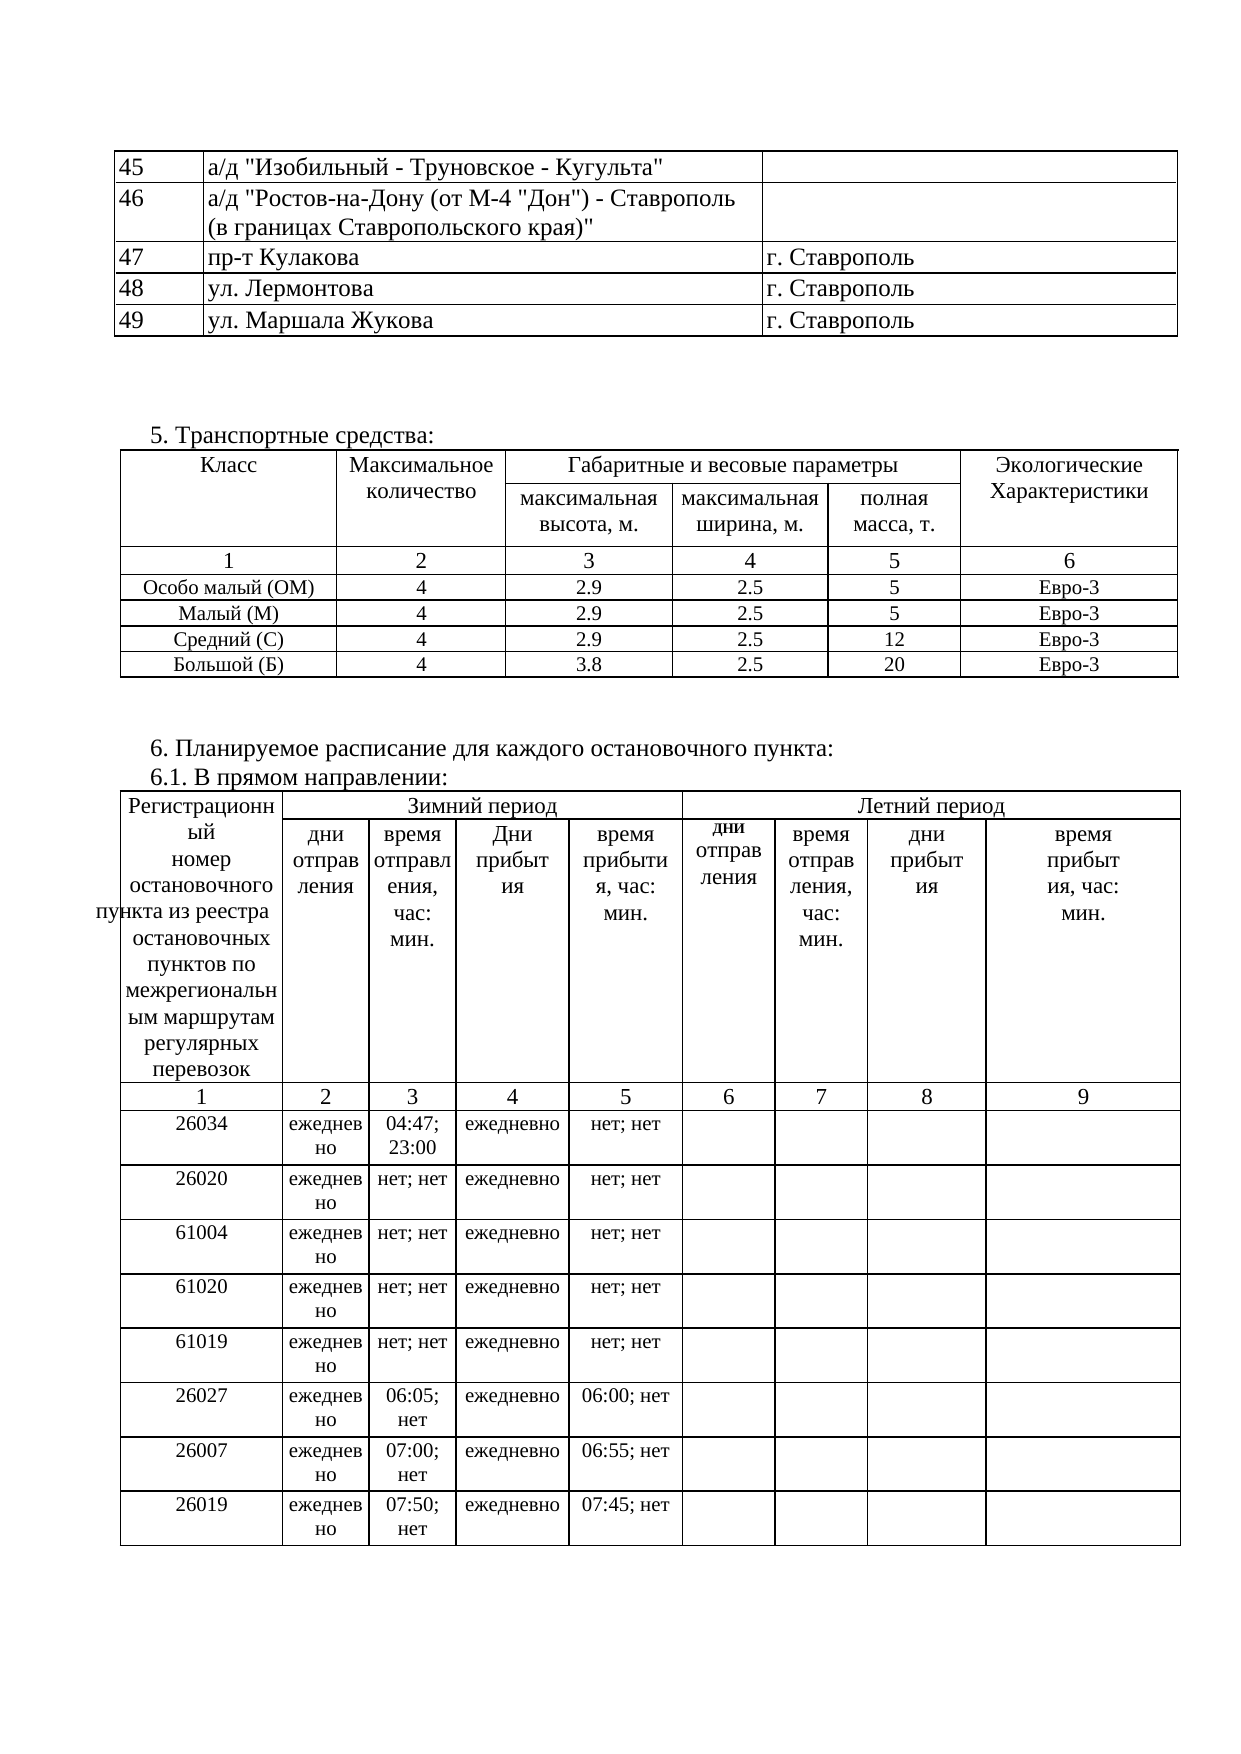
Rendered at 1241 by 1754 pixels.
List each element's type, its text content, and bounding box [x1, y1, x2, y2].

table_cell 07:00; нет [370, 1438, 455, 1490]
table_cell [683, 1220, 774, 1273]
table_cell 2.9 [506, 601, 672, 625]
table_cell [987, 1220, 1180, 1273]
table_cell [683, 1438, 774, 1490]
table_cell Дни прибыт ия [457, 820, 568, 1082]
table_cell [763, 181, 1177, 241]
table_cell ДНИ отправ ления [683, 820, 774, 1082]
table_cell 07:45; нет [570, 1492, 682, 1545]
table_cell 26034 [121, 1111, 282, 1164]
table_cell 2 [337, 547, 505, 574]
table_cell 26027 [121, 1383, 282, 1436]
table_cell Средний (С) [121, 627, 336, 651]
table_cell 06:55; нет [570, 1438, 682, 1490]
table_header Зимний период [283, 792, 682, 818]
table_cell нет; нет [370, 1166, 455, 1218]
table_header Класс [121, 451, 336, 546]
table_cell 8 [868, 1083, 985, 1110]
table_cell Малый (М) [121, 601, 336, 625]
table_cell 5 [570, 1083, 682, 1110]
table_cell полная масса, т. [829, 484, 960, 546]
table_cell [776, 1220, 867, 1273]
table_cell 49 [115, 305, 203, 335]
table_header Регистрационный номер остановочного пункта из реестра остановочных пунктов по межрегиональным маршрутам регулярных перевозок [121, 792, 282, 1082]
table_cell нет; нет [570, 1220, 682, 1273]
table_cell [683, 1492, 774, 1545]
table_cell [868, 1492, 985, 1545]
table_cell г. Ставрополь [763, 241, 1177, 272]
table_cell ежедневно [457, 1166, 568, 1218]
table_cell нет; нет [370, 1329, 455, 1382]
table_cell ежедневно [457, 1329, 568, 1382]
table_cell [987, 1492, 1180, 1545]
table_cell 26007 [121, 1438, 282, 1490]
table_cell [868, 1220, 985, 1273]
table_cell [683, 1275, 774, 1327]
table_cell [987, 1166, 1180, 1218]
table_cell 4 [337, 575, 505, 599]
table_cell 3 [370, 1083, 455, 1110]
table_cell 1 [121, 547, 336, 574]
table_header Габаритные и весовые параметры [506, 451, 960, 482]
table_cell [868, 1166, 985, 1218]
table_cell 12 [829, 627, 960, 651]
table_cell 04:47; 23:00 [370, 1111, 455, 1164]
table_cell 61019 [121, 1329, 282, 1382]
table_cell Евро-3 [961, 601, 1177, 625]
table_cell 2.5 [673, 575, 827, 599]
table_cell [683, 1166, 774, 1218]
table_cell Евро-3 [961, 575, 1177, 599]
table_cell 6 [961, 547, 1177, 574]
table_cell ежедневно [457, 1492, 568, 1545]
table_cell [868, 1383, 985, 1436]
table_cell 7 [776, 1083, 867, 1110]
table_cell [987, 1111, 1180, 1164]
table_cell максимальная ширина, м. [673, 484, 827, 546]
table_cell ежедневно [283, 1111, 368, 1164]
table_cell ул. Маршала Жукова [204, 305, 762, 335]
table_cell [204, 152, 762, 181]
table_cell [776, 1111, 867, 1164]
table_cell 5 [829, 601, 960, 625]
table_cell 46 [115, 183, 203, 241]
table_cell а/д "Ростов-на-Дону (от М-4 "Дон") - Ставрополь (в границах Ставропольского края)" [204, 183, 762, 241]
table_cell время прибыт ия, час: мин. [987, 820, 1180, 1082]
table_cell 5 [829, 547, 960, 574]
table_cell ежедневно [283, 1166, 368, 1218]
table_cell 1 [121, 1083, 282, 1110]
table_cell нет; нет [570, 1329, 682, 1382]
table_cell 07:50; нет [370, 1492, 455, 1545]
table_header Максимальное количество [337, 451, 505, 546]
table_cell дни отправ ления [283, 820, 368, 1082]
table_cell [987, 1329, 1180, 1382]
table_cell 4 [673, 547, 827, 574]
table_cell 06:05; нет [370, 1383, 455, 1436]
table_cell Евро-3 [961, 627, 1177, 651]
table_cell время отправ ления, час: мин. [776, 820, 867, 1082]
table_cell 9 [987, 1083, 1180, 1110]
table_cell 4 [337, 627, 505, 651]
table_cell [987, 1275, 1180, 1327]
table_cell [868, 1329, 985, 1382]
table_cell 5 [829, 575, 960, 599]
table_header Летний период [683, 792, 1180, 818]
table_cell г. Ставрополь [763, 272, 1177, 303]
table_cell максимальная высота, м. [506, 484, 672, 546]
table_cell 2.5 [673, 601, 827, 625]
text 5. Транспортные средства: [150, 420, 1090, 449]
table_cell [776, 1166, 867, 1218]
table_cell ежедневно [457, 1438, 568, 1490]
table_cell [987, 1383, 1180, 1436]
table_cell ежедневно [283, 1492, 368, 1545]
table_cell [776, 1275, 867, 1327]
table_cell 2.5 [673, 652, 827, 676]
table_cell [683, 1383, 774, 1436]
table_cell нет; нет [570, 1275, 682, 1327]
table_cell 26020 [121, 1166, 282, 1218]
table_cell [776, 1329, 867, 1382]
table_cell нет; нет [570, 1111, 682, 1164]
table_cell ежедневно [283, 1383, 368, 1436]
table_cell [868, 1111, 985, 1164]
table_cell 4 [457, 1083, 568, 1110]
table_header Экологические Характеристики [961, 451, 1177, 546]
table_cell 6 [683, 1083, 774, 1110]
table_cell время прибыти я, час: мин. [570, 820, 682, 1082]
text 6. Планируемое расписание для каждого остановочного пункта: [150, 733, 1090, 762]
table_cell 3 [506, 547, 672, 574]
table_cell 26019 [121, 1492, 282, 1545]
table_cell [683, 1329, 774, 1382]
table_cell ежедневно [283, 1220, 368, 1273]
table_cell 61004 [121, 1220, 282, 1273]
table_cell 45 [115, 152, 203, 181]
table_cell 20 [829, 652, 960, 676]
table_cell Большой (Б) [121, 652, 336, 676]
table_cell нет; нет [370, 1220, 455, 1273]
table_cell ежедневно [283, 1329, 368, 1382]
table_cell ежедневно [457, 1383, 568, 1436]
table_cell [868, 1438, 985, 1490]
table_cell 2 [283, 1083, 368, 1110]
table_cell 2.9 [506, 627, 672, 651]
table_cell 4 [337, 652, 505, 676]
table_cell ежедневно [457, 1275, 568, 1327]
table_cell 3.8 [506, 652, 672, 676]
table_cell [776, 1383, 867, 1436]
table_cell 61020 [121, 1275, 282, 1327]
table_cell ежедневно [283, 1275, 368, 1327]
table_cell Евро-3 [961, 652, 1177, 676]
text 6.1. В прямом направлении: [150, 762, 1090, 790]
table_cell нет; нет [570, 1166, 682, 1218]
table_cell ул. Лермонтова [204, 274, 762, 303]
table_cell ежедневно [283, 1438, 368, 1490]
table_cell 2.5 [673, 627, 827, 651]
table_cell Особо малый (ОМ) [121, 575, 336, 599]
table_cell [763, 152, 1177, 181]
table_cell 48 [115, 273, 203, 303]
table_cell нет; нет [370, 1275, 455, 1327]
table_cell ежедневно [457, 1111, 568, 1164]
table_cell дни прибыт ия [868, 820, 985, 1082]
table_cell время отправл ения, час: мин. [370, 820, 455, 1082]
table_cell 47 [115, 242, 203, 272]
table_cell [868, 1275, 985, 1327]
table_cell г. Ставрополь [763, 304, 1177, 335]
table_cell 06:00; нет [570, 1383, 682, 1436]
table_cell 2.9 [506, 575, 672, 599]
table_cell [776, 1438, 867, 1490]
table_cell пр-т Кулакова [204, 242, 762, 272]
table_cell [987, 1438, 1180, 1490]
table_cell ежедневно [457, 1220, 568, 1273]
table_cell [776, 1492, 867, 1545]
table_cell [683, 1111, 774, 1164]
table_cell 4 [337, 601, 505, 625]
